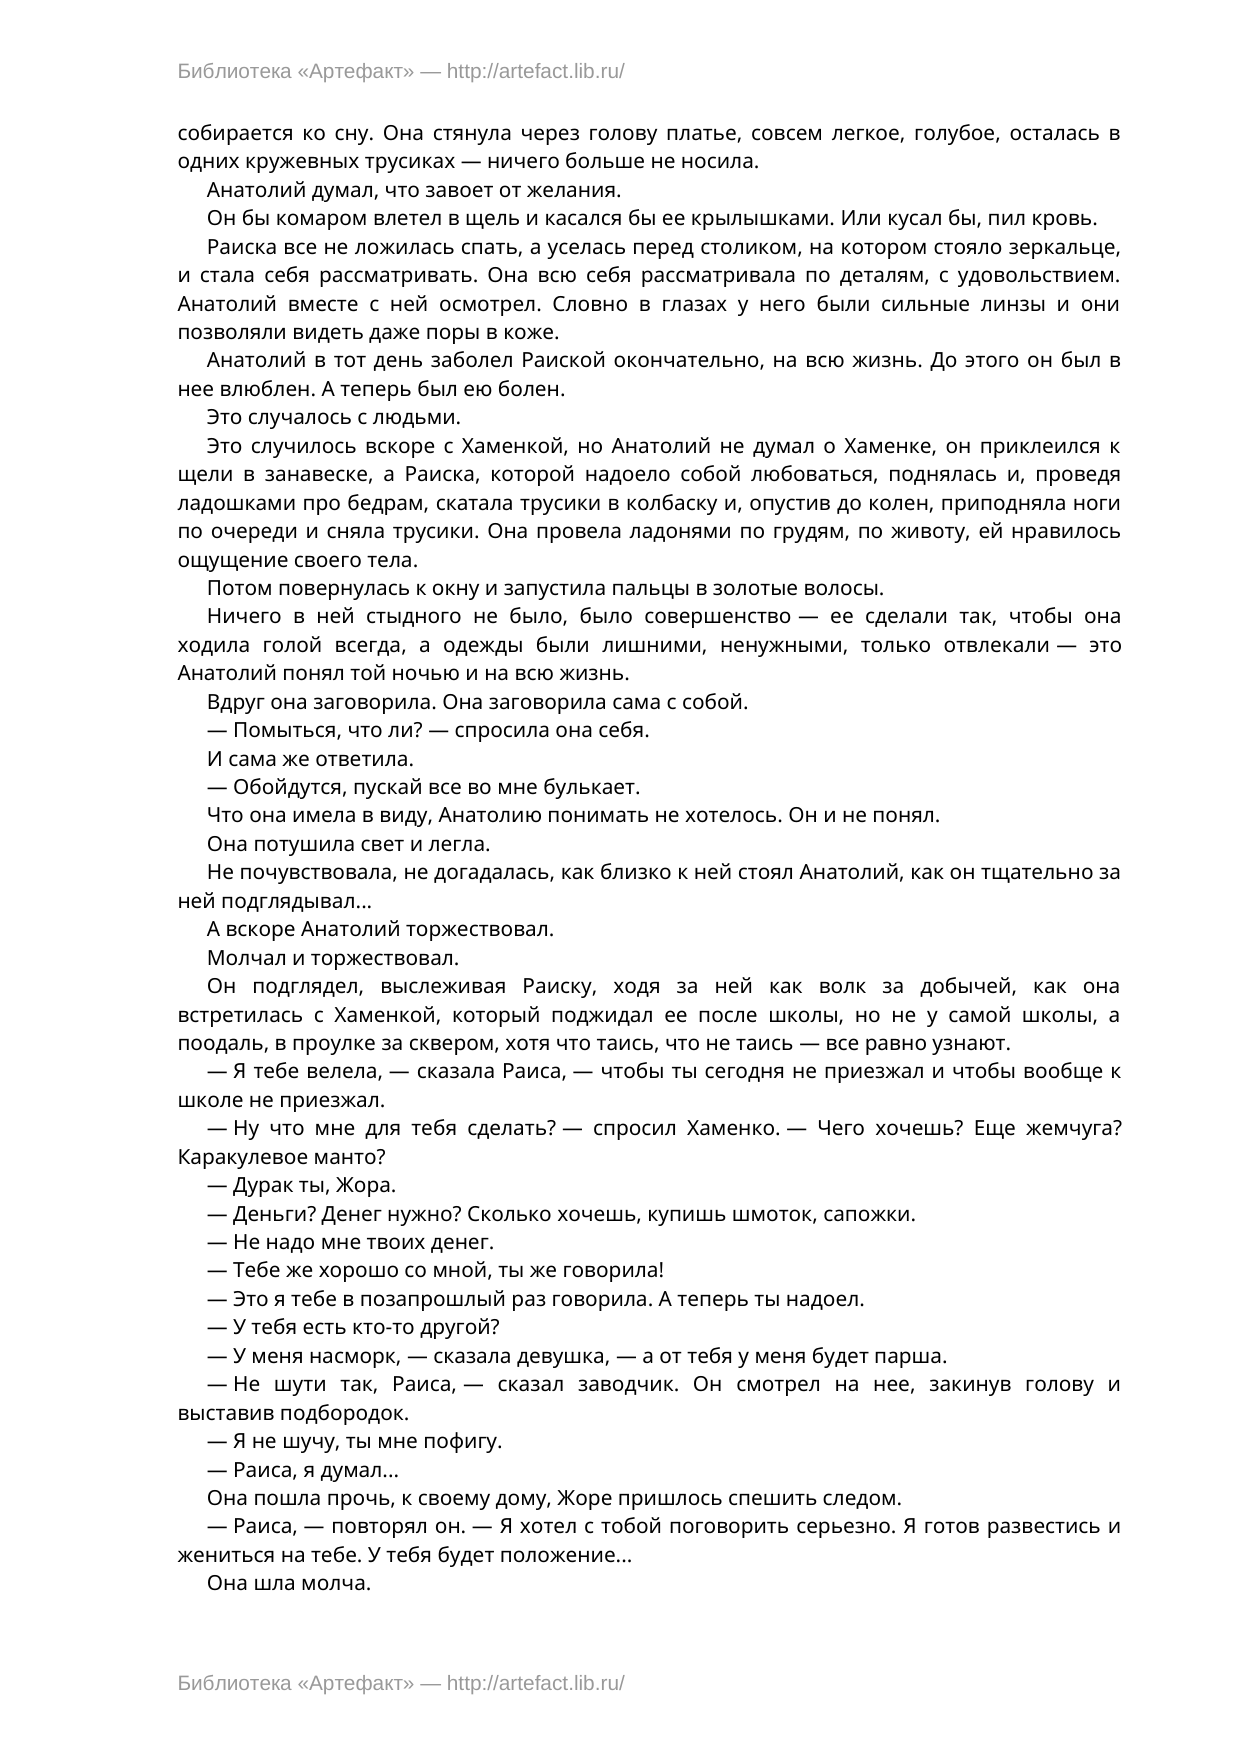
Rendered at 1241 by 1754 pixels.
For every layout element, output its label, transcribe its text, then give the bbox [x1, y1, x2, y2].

text И сама же ответила. [177, 744, 1122, 772]
text — Помыться, что ли? — спросила она себя. [177, 715, 1122, 744]
text — Не шути так, Раиса, — сказал заводчик. Он смотрел на нее, закинув голову и выставив подбородок. [177, 1369, 1122, 1426]
text Он бы комаром влетел в щель и касался бы ее крылышками. Или кусал бы, пил кровь. [177, 203, 1122, 232]
text Не почувствовала, не догадалась, как близко к ней стоял Анатолий, как он тщательно за ней подглядывал... [177, 857, 1122, 914]
text — Обойдутся, пускай все во мне булькает. [177, 772, 1122, 801]
text Что она имела в виду, Анатолию понимать не хотелось. Он и не понял. [177, 801, 1122, 829]
text Она пошла прочь, к своему дому, Жоре пришлось спешить следом. [177, 1483, 1122, 1512]
text — Раиса, — повторял он. — Я хотел с тобой поговорить серьезно. Я готов развестись и жениться на тебе. У тебя будет положение... [177, 1512, 1122, 1568]
text Она потушила свет и легла. [177, 829, 1122, 857]
text Вдруг она заговорила. Она заговорила сама с собой. [177, 687, 1122, 715]
text — У меня насморк, — сказала девушка, — а от тебя у меня будет парша. [177, 1341, 1122, 1369]
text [177, 118, 1122, 175]
text — Не надо мне твоих денег. [177, 1227, 1122, 1256]
text Раиска все не ложилась спать, а уселась перед столиком, на котором стояло зеркальце, и стала себя рассматривать. Она всю себя рассматривала по деталям, с удовольствием. Анатолий вместе с ней осмотрел. Словно в глазах у него были сильные линзы и они позволяли видеть даже поры в коже. [177, 232, 1122, 346]
text — Деньги? Денег нужно? Сколько хочешь, купишь шмоток, сапожки. [177, 1199, 1122, 1227]
text Потом повернулась к окну и запустила пальцы в золотые волосы. [177, 573, 1122, 602]
text Это случалось с людьми. [177, 402, 1122, 431]
text Анатолий думал, что завоет от желания. [177, 175, 1122, 203]
text Она шла молча. [177, 1568, 1122, 1597]
text — Тебе же хорошо со мной, ты же говорила! [177, 1256, 1122, 1284]
text — Дурак ты, Жора. [177, 1170, 1122, 1199]
text Молчал и торжествовал. [177, 943, 1122, 971]
text Анатолий в тот день заболел Раиской окончательно, на всю жизнь. До этого он был в нее влюблен. А теперь был ею болен. [177, 346, 1122, 402]
text — Раиса, я думал... [177, 1455, 1122, 1483]
text Ничего в ней стыдного не было, было совершенство — ее сделали так, чтобы она ходила голой всегда, а одежды были лишними, ненужными, только отвлекали — это Анатолий понял той ночью и на всю жизнь. [177, 602, 1122, 687]
text Это случилось вскоре с Хаменкой, но Анатолий не думал о Хаменке, он приклеился к щели в занавеске, а Раиска, которой надоело собой любоваться, поднялась и, проведя ладошками про бедрам, скатала трусики в колбаску и, опустив до колен, приподняла ноги по очереди и сняла трусики. Она провела ладонями по грудям, по животу, ей нравилось ощущение своего тела. [177, 431, 1122, 573]
text — У тебя есть кто-то другой? [177, 1312, 1122, 1341]
text А вскоре Анатолий торжествовал. [177, 914, 1122, 943]
text — Это я тебе в позапрошлый раз говорила. А теперь ты надоел. [177, 1284, 1122, 1312]
text — Я не шучу, ты мне пофигу. [177, 1426, 1122, 1455]
text — Я тебе велела, — сказала Раиса, — чтобы ты сегодня не приезжал и чтобы вообще к школе не приезжал. [177, 1057, 1122, 1113]
text — Ну что мне для тебя сделать? — спросил Хаменко. — Чего хочешь? Еще жемчуга? Каракулевое манто? [177, 1113, 1122, 1170]
text Он подглядел, выслеживая Раиску, ходя за ней как волк за добычей, как она встретилась с Хаменкой, который поджидал ее после школы, но не у самой школы, а поодаль, в проулке за сквером, хотя что таись, что не таись — все равно узнают. [177, 971, 1122, 1057]
